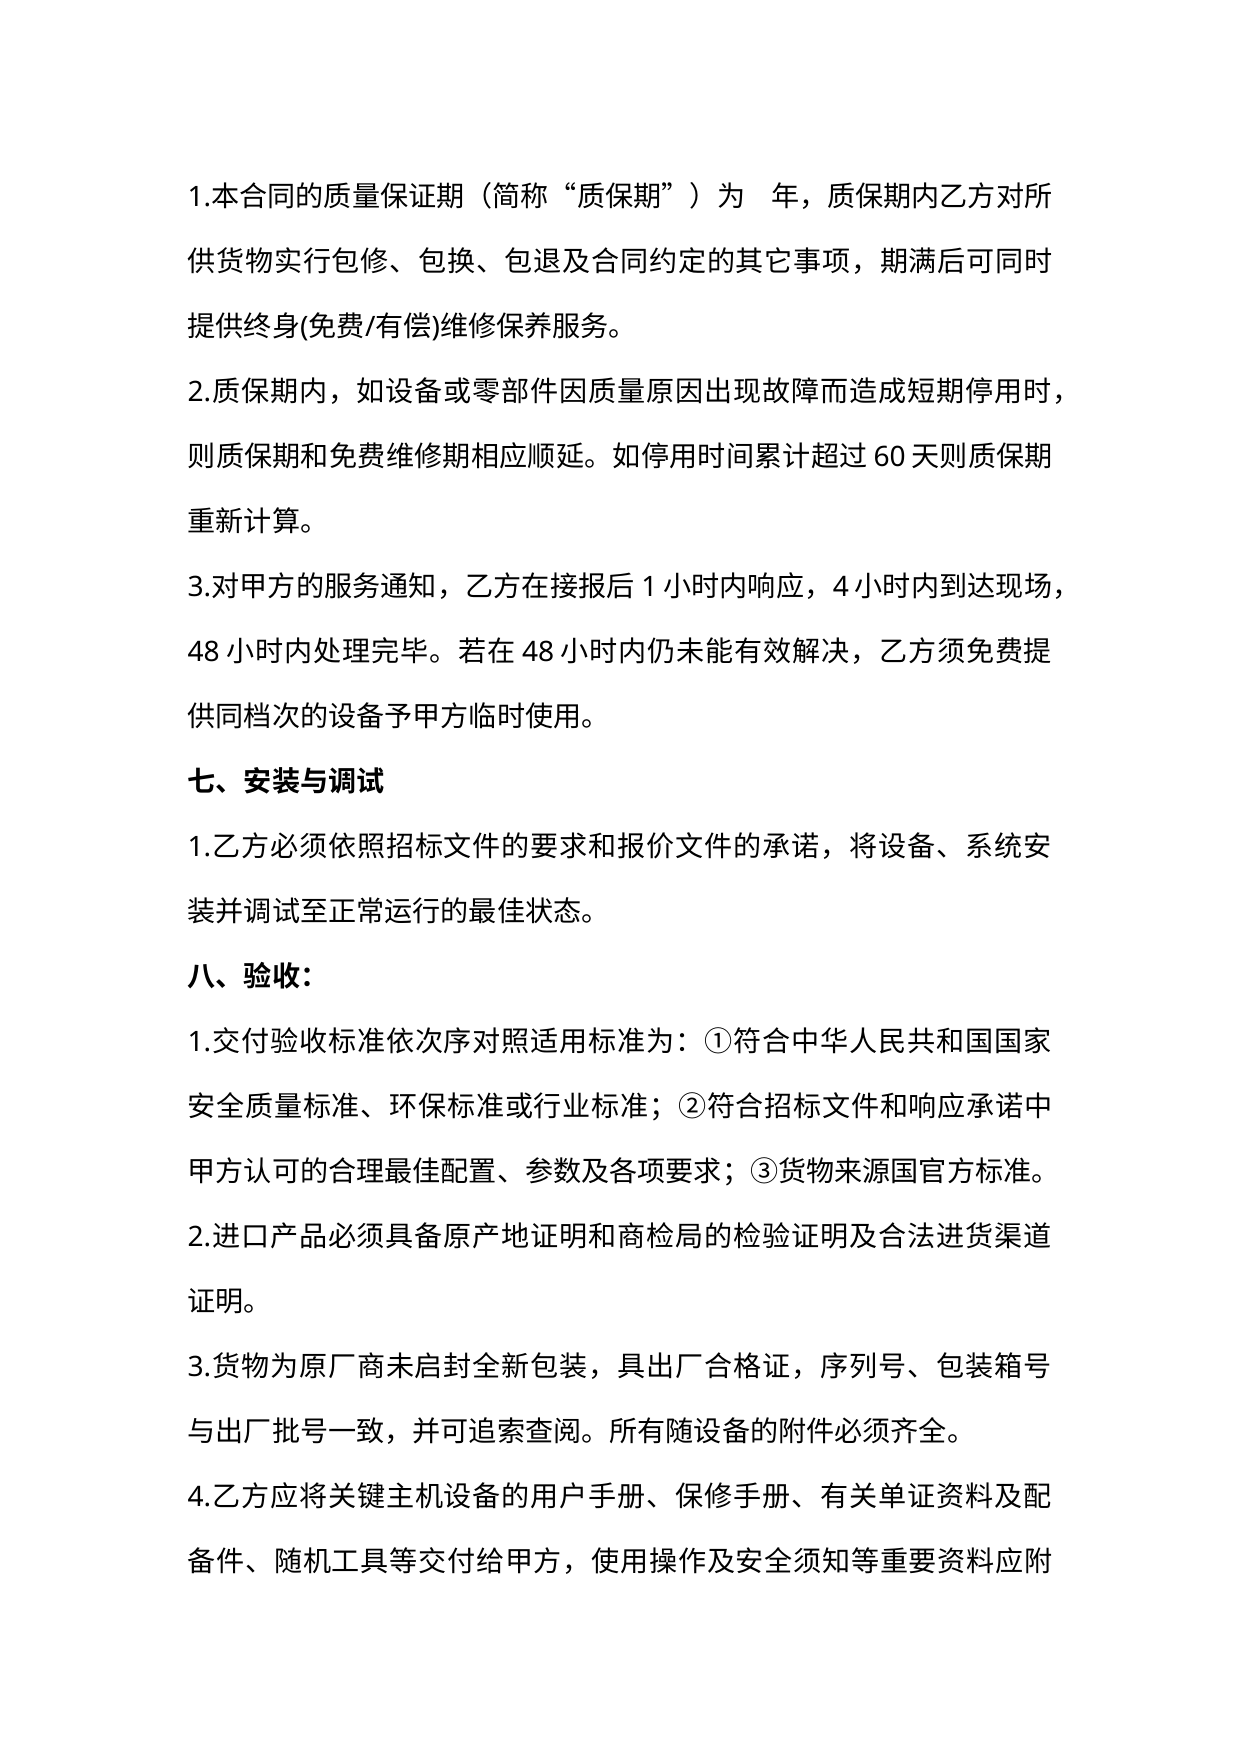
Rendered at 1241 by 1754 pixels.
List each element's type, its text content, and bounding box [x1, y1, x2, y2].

text 七、安装与调试 [187, 747, 1053, 812]
text 1.交付验收标准依次序对照适用标准为：①符合中华人民共和国国家安全质量标准、环保标准或行业标准；②符合招标文件和响应承诺中甲方认可的合理最佳配置、参数及各项要求；③货物来源国官方标准。 [187, 1007, 1053, 1202]
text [187, 1462, 1053, 1592]
text 2.进口产品必须具备原产地证明和商检局的检验证明及合法进货渠道证明。 [187, 1202, 1053, 1332]
text 2.质保期内，如设备或零部件因质量原因出现故障而造成短期停用时，则质保期和免费维修期相应顺延。如停用时间累计超过60天则质保期重新计算。 [187, 357, 1053, 552]
text 八、验收： [187, 942, 1053, 1007]
text 1.本合同的质量保证期（简称“质保期”）为 年，质保期内乙方对所供货物实行包修、包换、包退及合同约定的其它事项，期满后可同时提供终身(免费/有偿)维修保养服务。 [187, 162, 1053, 357]
text 3.货物为原厂商未启封全新包装，具出厂合格证，序列号、包装箱号与出厂批号一致，并可追索查阅。所有随设备的附件必须齐全。 [187, 1332, 1053, 1462]
text 1.乙方必须依照招标文件的要求和报价文件的承诺，将设备、系统安装并调试至正常运行的最佳状态。 [187, 812, 1053, 942]
text 3.对甲方的服务通知，乙方在接报后1小时内响应，4小时内到达现场，48小时内处理完毕。若在48小时内仍未能有效解决，乙方须免费提供同档次的设备予甲方临时使用。 [187, 552, 1053, 747]
